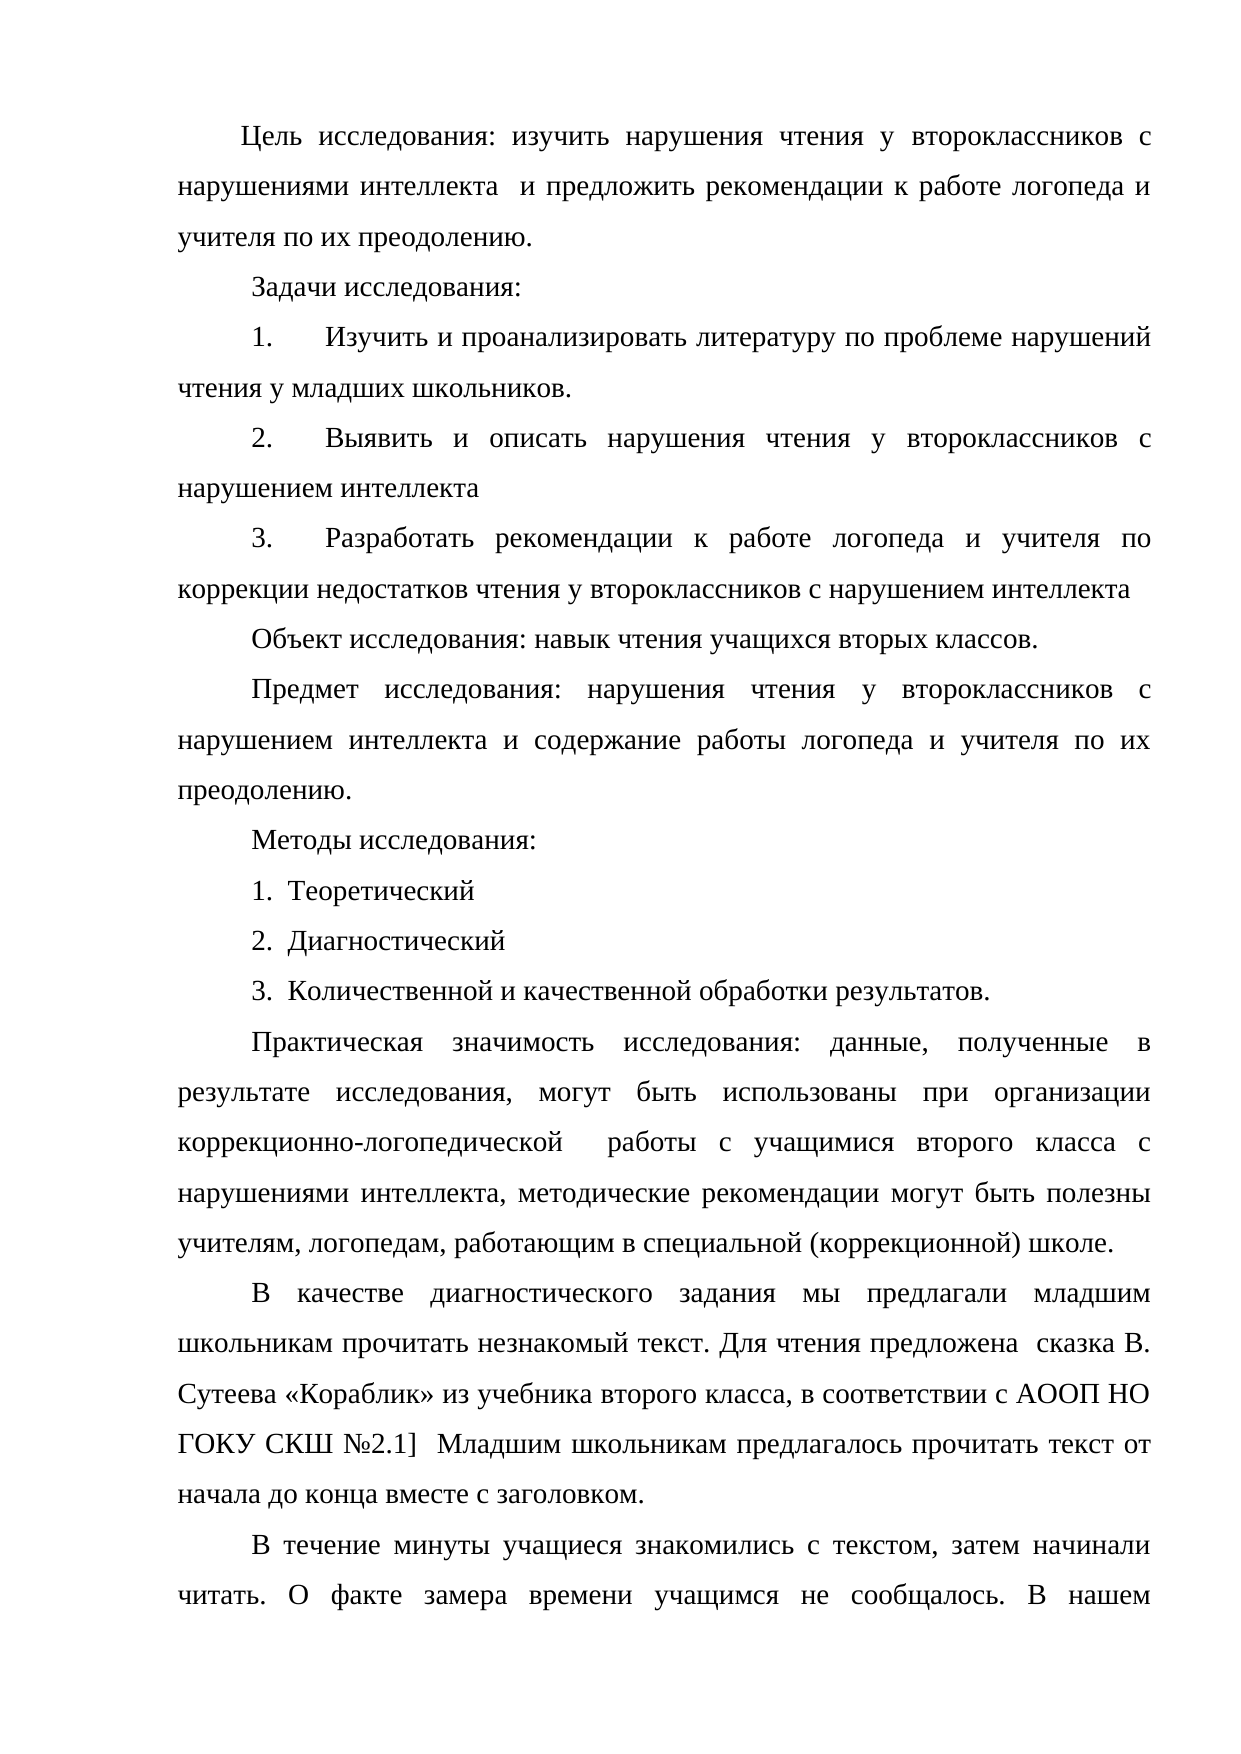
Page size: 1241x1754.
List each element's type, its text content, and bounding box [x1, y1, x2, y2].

text Методы исследования: [177, 822, 1152, 856]
text Задачи исследования: [177, 269, 1152, 303]
text 2. Диагностический [177, 923, 1152, 957]
text 3. Количественной и качественной обработки результатов. [177, 973, 1152, 1007]
text В качестве диагностического задания мы предлагали младшим школьникам прочитать незнакомый текст. Для чтения предложена сказка В. Сутеева «Кораблик» из учебника второго класса, в соответствии с АООП НО ГОКУ СКШ №2.1] Младшим школьникам предлагалось прочитать текст от начала до конца вместе с заголовком. [177, 1275, 1152, 1510]
list Разработать рекомендации к работе логопеда и учителя по коррекции недостатков чтения у второклассников с нарушением интеллекта [177, 521, 1152, 604]
list Выявить и описать нарушения чтения у второклассников с нарушением интеллекта [177, 420, 1152, 504]
text Объект исследования: навык чтения учащихся вторых классов. [177, 621, 1152, 655]
text Предмет исследования: нарушения чтения у второклассников с нарушением интеллекта и содержание работы логопеда и учителя по их преодолению. [177, 672, 1152, 722]
text 1. Теоретический [177, 873, 1152, 906]
text Практическая значимость исследования: данные, полученные в результате исследования, могут быть использованы при организации коррекционно-логопедической работы с учащимися второго класса с нарушениями интеллекта, методические рекомендации могут быть полезны учителям, логопедам, работающим в специальной (коррекционной) школе. [177, 1024, 1152, 1258]
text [177, 1527, 1152, 1611]
text Цель исследования: изучить нарушения чтения у второклассников с нарушениями интеллекта и предложить рекомендации к работе логопеда и учителя по их преодолению. [177, 118, 1152, 169]
list Изучить и проанализировать литературу по проблеме нарушений чтения у младших школьников. [177, 319, 1152, 403]
text Цель исследования: изучить нарушения чтения у второклассников с нарушениями интеллекта и предложить рекомендации к работе логопеда и учителя по их преодолению. [177, 202, 1152, 252]
text Предмет исследования: нарушения чтения у второклассников с нарушением интеллекта и содержание работы логопеда и учителя по их преодолению. [177, 755, 1152, 806]
